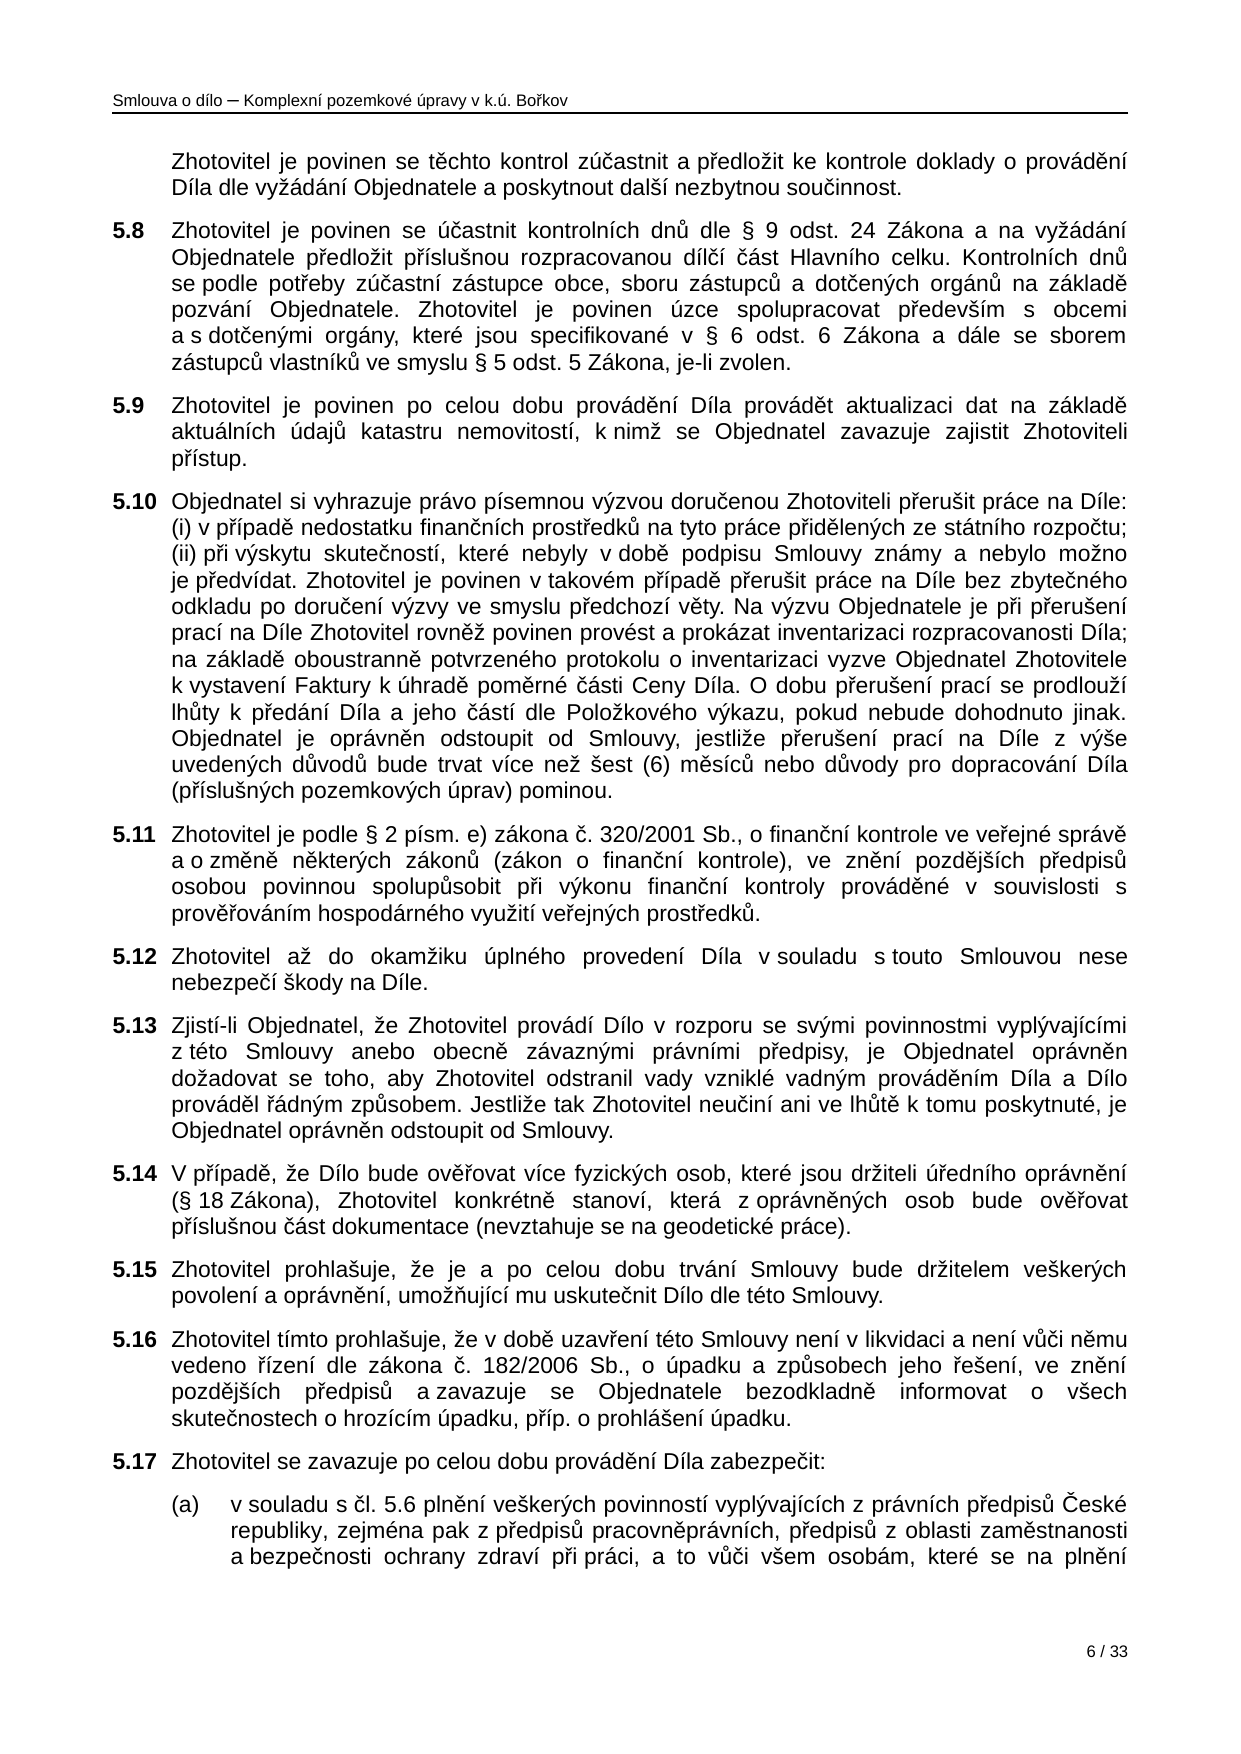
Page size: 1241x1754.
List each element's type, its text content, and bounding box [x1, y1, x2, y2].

text Zhotovitel tímto prohlašuje, že v době uzavření této Smlouvy není v likvidaci a není vůči němu vedeno řízení dle zákona č. 182/2006 Sb., o úpadku a způsobech jeho řešení, ve znění pozdějších předpisů a zavazuje se Objednatele bezodkladně informovat o všech skutečnostech o hrozícím úpadku, příp. o prohlášení úpadku. [112, 1326, 1128, 1431]
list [171, 1491, 1128, 1570]
text Zhotovitel až do okamžiku úplného provedení Díla v souladu s touto Smlouvou nese nebezpečí škody na Díle. [112, 943, 1128, 995]
text Zhotovitel je povinen se účastnit kontrolních dnů dle § 9 odst. 24 Zákona a na vyžádání Objednatele předložit příslušnou rozpracovanou dílčí část Hlavního celku. Kontrolních dnů se podle potřeby zúčastní zástupce obce, sboru zástupců a dotčených orgánů na základě pozvání Objednatele. Zhotovitel je povinen úzce spolupracovat především s obcemi a s dotčenými orgány, které jsou specifikované v § 6 odst. 6 Zákona a dále se sborem zástupců vlastníků ve smyslu § 5 odst. 5 Zákona, je-li zvolen. [112, 217, 1128, 375]
text Zhotovitel se zavazuje po celou dobu provádění Díla zabezpečit: [112, 1448, 1128, 1474]
text Objednatel si vyhrazuje právo písemnou výzvou doručenou Zhotoviteli přerušit práce na Díle: (i) v případě nedostatku finančních prostředků na tyto práce přidělených ze státního rozpočtu; (ii) při výskytu skutečností, které nebyly v době podpisu Smlouvy známy a nebylo možno je předvídat. Zhotovitel je povinen v takovém případě přerušit práce na Díle bez zbytečného odkladu po doručení výzvy ve smyslu předchozí věty. Na výzvu Objednatele je při přerušení prací na Díle Zhotovitel rovněž povinen provést a prokázat inventarizaci rozpracovanosti Díla; na základě oboustranně potvrzeného protokolu o inventarizaci vyzve Objednatel Zhotovitele k vystavení Faktury k úhradě poměrné části Ceny Díla. O dobu přerušení prací se prodlouží lhůty k předání Díla a jeho částí dle Položkového výkazu, pokud nebude dohodnuto jinak. Objednatel je oprávněn odstoupit od Smlouvy, jestliže přerušení prací na Díle z výše uvedených důvodů bude trvat více než šest (6) měsíců nebo důvody pro dopracování Díla (příslušných pozemkových úprav) pominou. [112, 488, 1128, 804]
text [112, 148, 1128, 200]
text V případě, že Dílo bude ověřovat více fyzických osob, které jsou držiteli úředního oprávnění (§ 18 Zákona), Zhotovitel konkrétně stanoví, která z oprávněných osob bude ověřovat příslušnou část dokumentace (nevztahuje se na geodetické práce). [112, 1160, 1128, 1239]
text Zhotovitel je podle § 2 písm. e) zákona č. 320/2001 Sb., o finanční kontrole ve veřejné správě a o změně některých zákonů (zákon o finanční kontrole), ve znění pozdějších předpisů osobou povinnou spolupůsobit při výkonu finanční kontroly prováděné v souvislosti s prověřováním hospodárného využití veřejných prostředků. [112, 821, 1128, 926]
text Zhotovitel prohlašuje, že je a po celou dobu trvání Smlouvy bude držitelem veškerých povolení a oprávnění, umožňující mu uskutečnit Dílo dle této Smlouvy. [112, 1256, 1128, 1309]
text Zjistí-li Objednatel, že Zhotovitel provádí Dílo v rozporu se svými povinnostmi vyplývajícími z této Smlouvy anebo obecně závaznými právními předpisy, je Objednatel oprávněn dožadovat se toho, aby Zhotovitel odstranil vady vzniklé vadným prováděním Díla a Dílo prováděl řádným způsobem. Jestliže tak Zhotovitel neučiní ani ve lhůtě k tomu poskytnuté, je Objednatel oprávněn odstoupit od Smlouvy. [112, 1012, 1128, 1144]
text Zhotovitel je povinen po celou dobu provádění Díla provádět aktualizaci dat na základě aktuálních údajů katastru nemovitostí, k nimž se Objednatel zavazuje zajistit Zhotoviteli přístup. [112, 392, 1128, 471]
